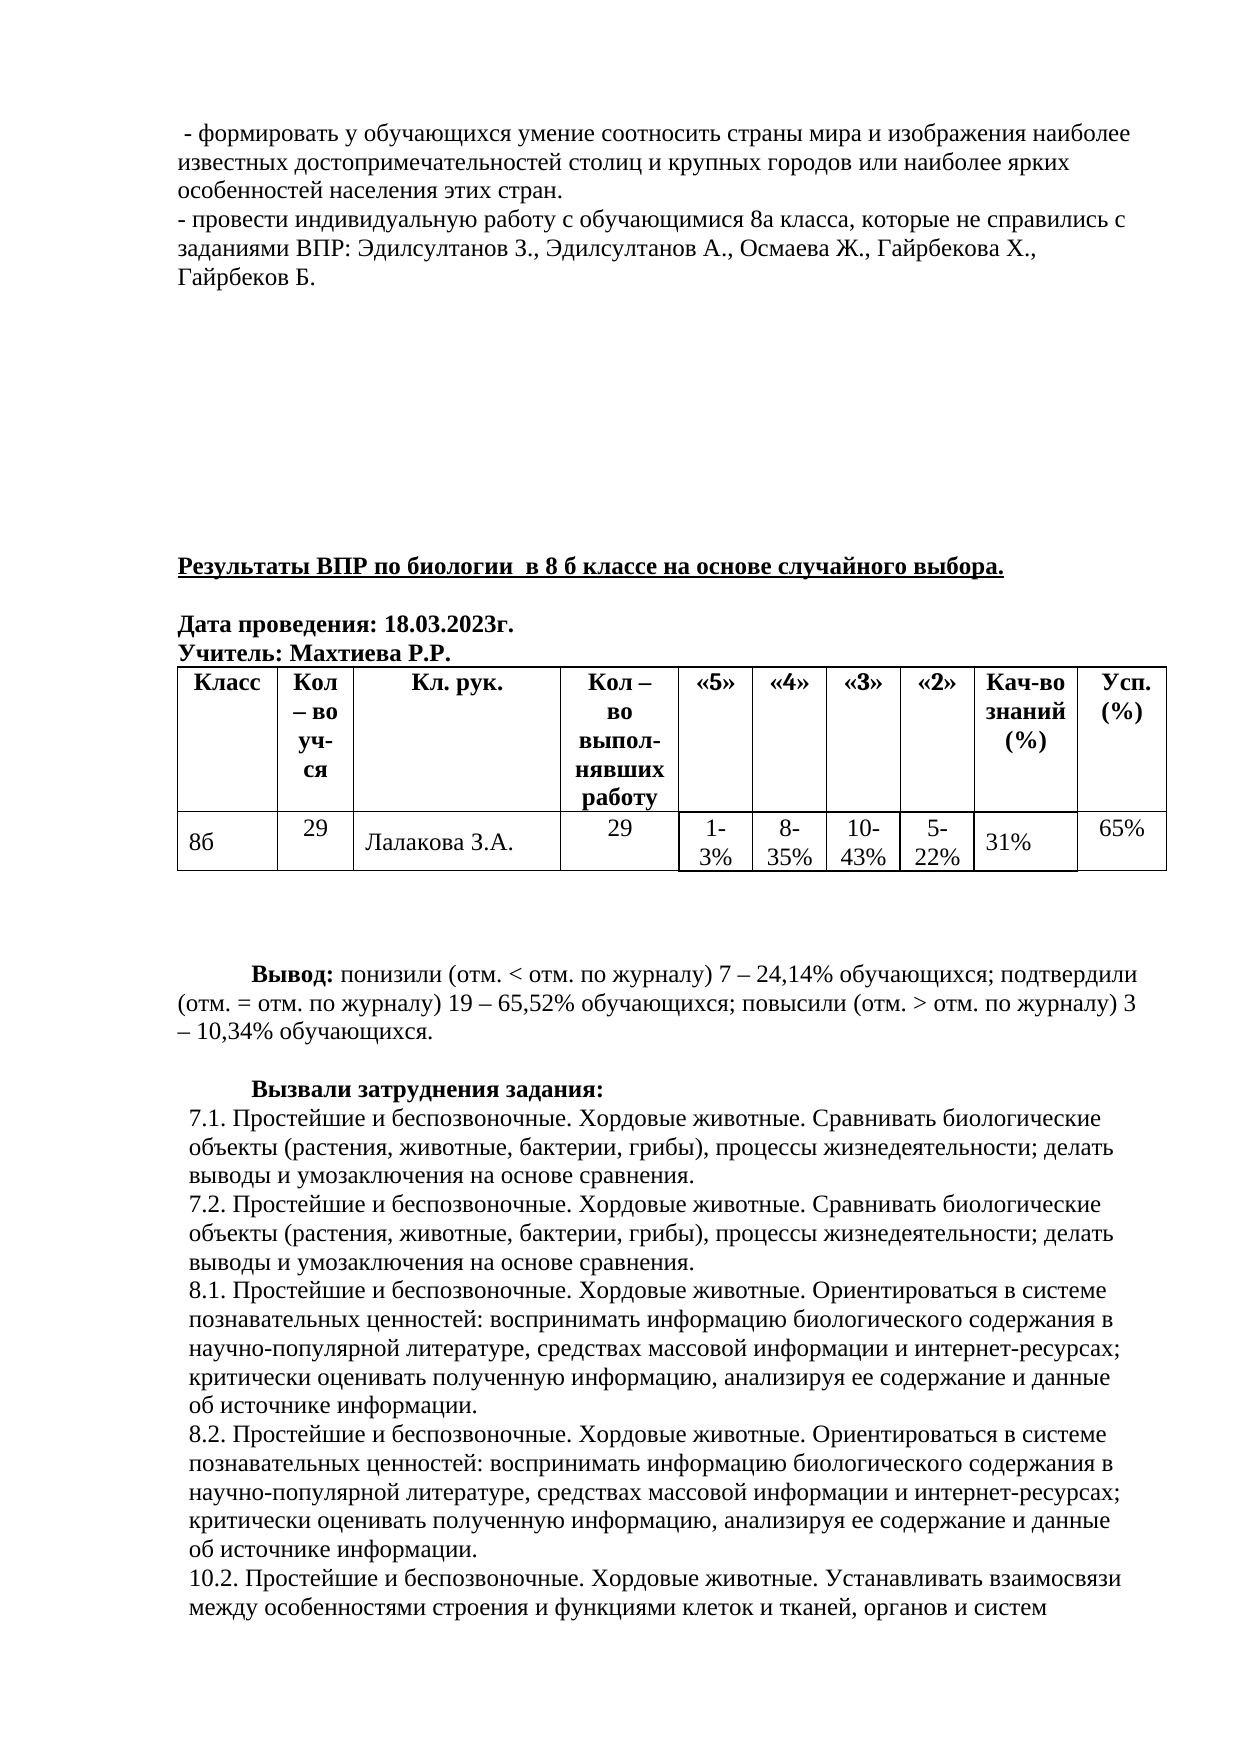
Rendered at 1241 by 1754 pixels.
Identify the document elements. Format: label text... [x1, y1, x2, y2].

table_cell 7.2. Простейшие и беспозвоночные. Хордовые животные. Сравнивать биологические объекты (растения, животные, бактерии, грибы), процессы жизнедеятельности; делать выводы и умозаключения на основе сравнения. [177, 1189, 1152, 1276]
text Дата проведения: 18.03.2023г. [177, 609, 1152, 638]
table_cell 8-35% [753, 813, 826, 870]
table_header «4» [753, 668, 826, 811]
table_cell 1-3% [680, 813, 752, 870]
table_header «3» [827, 668, 900, 811]
table_header Кол – во уч-ся [278, 668, 353, 811]
table_cell Лалакова З.А. [354, 812, 560, 870]
table_header Кл. рук. [354, 668, 560, 811]
table_header Класс [178, 668, 277, 811]
table_cell 8.2. Простейшие и беспозвоночные. Хордовые животные. Ориентироваться в системе познавательных ценностей: воспринимать информацию биологического содержания в научно-популярной литературе, средствах массовой информации и интернет-ресурсах; критически оценивать полученную информацию, анализируя ее содержание и данные об источнике информации. [177, 1419, 1152, 1563]
table_header «5» [679, 668, 752, 811]
table_header Усп. (%) [1078, 668, 1166, 811]
table_cell 8.1. Простейшие и беспозвоночные. Хордовые животные. Ориентироваться в системе познавательных ценностей: воспринимать информацию биологического содержания в научно-популярной литературе, средствах массовой информации и интернет-ресурсах; критически оценивать полученную информацию, анализируя ее содержание и данные об источнике информации. [177, 1276, 1152, 1419]
text - провести индивидуальную работу с обучающимися 8а класса, которые не справились с заданиями ВПР: Эдилсултанов З., Эдилсултанов А., Осмаева Ж., Гайрбекова Х., Гайрбеков Б. [177, 204, 1152, 291]
table_header Кач-во знаний (%) [975, 668, 1077, 811]
text Результаты ВПР по биологии в 8 б классе на основе случайного выбора. [177, 551, 1152, 580]
table_cell 65% [1078, 812, 1166, 870]
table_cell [177, 1563, 1152, 1621]
table_cell 29 [561, 812, 678, 870]
table_cell 10-43% [827, 813, 899, 870]
table_header «2» [901, 668, 974, 811]
table_cell 31% [975, 813, 1077, 870]
table_cell 29 [278, 812, 353, 870]
table_header 7.1. Простейшие и беспозвоночные. Хордовые животные. Сравнивать биологические объекты (растения, животные, бактерии, грибы), процессы жизнедеятельности; делать выводы и умозаключения на основе сравнения. [177, 1103, 1152, 1189]
text - формировать у обучающихся умение соотносить страны мира и изображения наиболее известных достопримечательностей столиц и крупных городов или наиболее ярких особенностей населения этих стран. [177, 118, 1152, 204]
table_cell 5-22% [901, 813, 973, 870]
table_header Кол – во выпол-нявших работу [561, 668, 678, 811]
text Учитель: Махтиева Р.Р. [177, 638, 1152, 666]
text Вывод: понизили (отм. < отм. по журналу) 7 – 24,14% обучающихся; подтвердили (отм. = отм. по журналу) 19 – 65,52% обучающихся; повысили (отм. > отм. по журналу) 3 – 10,34% обучающихся. [177, 959, 1152, 1045]
text Вызвали затруднения задания: [177, 1074, 1152, 1103]
table_cell 8б [178, 812, 277, 870]
